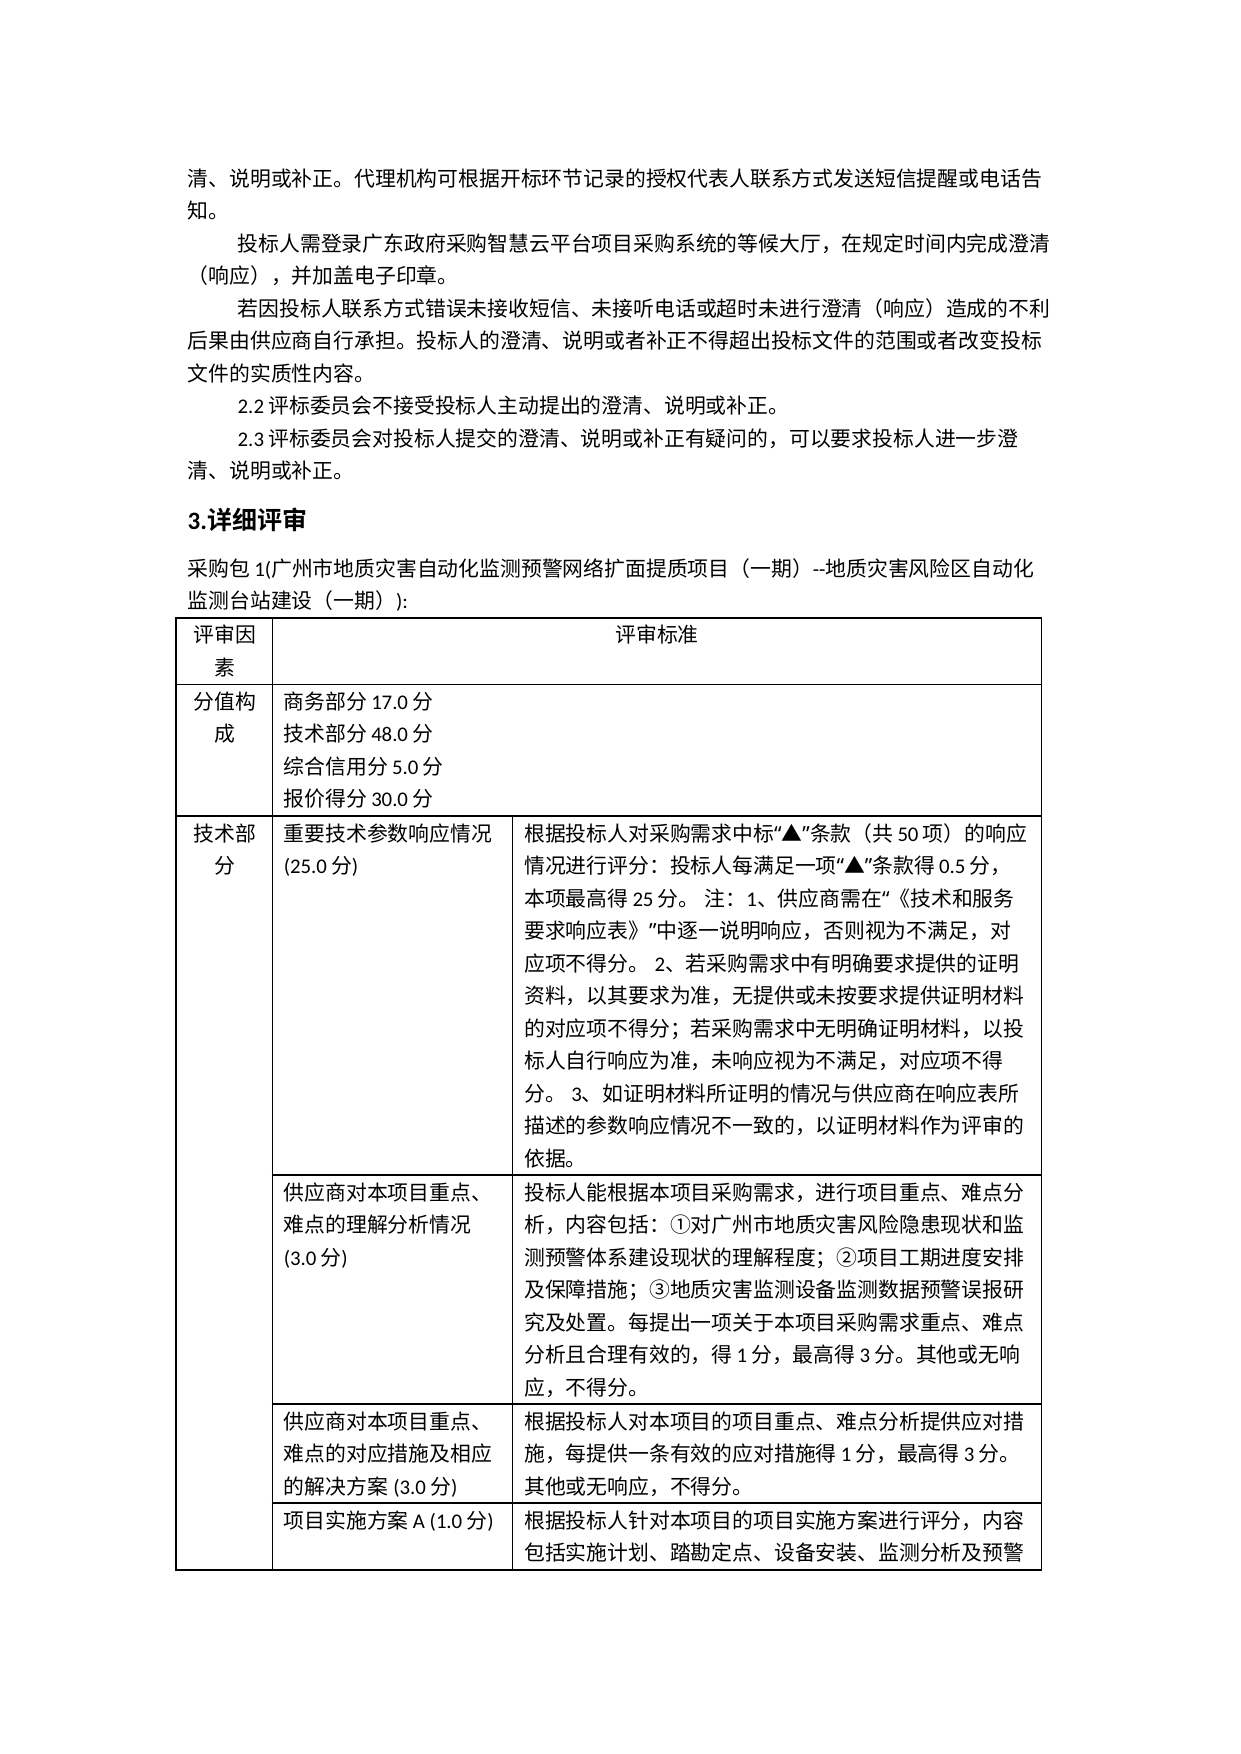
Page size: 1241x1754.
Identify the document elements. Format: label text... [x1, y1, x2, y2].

table_cell 根据投标人对采购需求中标“▲”条款（共50项）的响应情况进行评分：投标人每满足一项“▲”条款得0.5分，本项最高得25分。 注：1、供应商需在“《技术和服务要求响应表》”中逐一说明响应，否则视为不满足，对应项不得分。 2、若采购需求中有明确要求提供的证明资料，以其要求为准，无提供或未按要求提供证明材料的对应项不得分；若采购需求中无明确证明材料，以投标人自行响应为准，未响应视为不满足，对应项不得分。 3、如证明材料所证明的情况与供应商在响应表所描述的参数响应情况不一致的，以证明材料作为评审的依据。 [513, 817, 1041, 1174]
table_cell 重要技术参数响应情况 (25.0分) [273, 817, 512, 1174]
table_cell 供应商对本项目重点、难点的对应措施及相应的解决方案 (3.0分) [273, 1405, 512, 1502]
table_header 评审标准 [273, 619, 1041, 683]
text 3.详细评审 [187, 487, 1053, 552]
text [187, 162, 1053, 227]
table_cell 项目实施方案A (1.0分) [273, 1504, 512, 1569]
table_cell 分值构成 [177, 685, 272, 815]
text 若因投标人联系方式错误未接收短信、未接听电话或超时未进行澄清（响应）造成的不利后果由供应商自行承担。投标人的澄清、说明或者补正不得超出投标文件的范围或者改变投标文件的实质性内容。 [187, 292, 1053, 389]
text 采购包1(广州市地质灾害自动化监测预警网络扩面提质项目（一期）--地质灾害风险区自动化监测台站建设（一期）): [187, 552, 1053, 617]
table_cell 商务部分17.0分 技术部分48.0分 综合信用分5.0分 报价得分30.0分 [273, 685, 1041, 815]
text 2.3评标委员会对投标人提交的澄清、说明或补正有疑问的，可以要求投标人进一步澄清、说明或补正。 [187, 422, 1053, 487]
text 2.2评标委员会不接受投标人主动提出的澄清、说明或补正。 [187, 389, 1053, 422]
table_cell 根据投标人对本项目的项目重点、难点分析提供应对措施，每提供一条有效的应对措施得1分，最高得3分。其他或无响应，不得分。 [513, 1405, 1041, 1502]
table_cell 供应商对本项目重点、难点的理解分析情况 (3.0分) [273, 1176, 512, 1403]
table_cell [513, 1504, 1041, 1569]
table_cell 投标人能根据本项目采购需求，进行项目重点、难点分析，内容包括：①对广州市地质灾害风险隐患现状和监测预警体系建设现状的理解程度；②项目工期进度安排及保障措施；③地质灾害监测设备监测数据预警误报研究及处置。每提出一项关于本项目采购需求重点、难点分析且合理有效的，得1分，最高得3分。其他或无响应，不得分。 [513, 1176, 1041, 1403]
text 投标人需登录广东政府采购智慧云平台项目采购系统的等候大厅，在规定时间内完成澄清（响应），并加盖电子印章。 [187, 227, 1053, 292]
table_cell 技术部分 [177, 817, 272, 1569]
table_header 评审因素 [177, 619, 272, 683]
